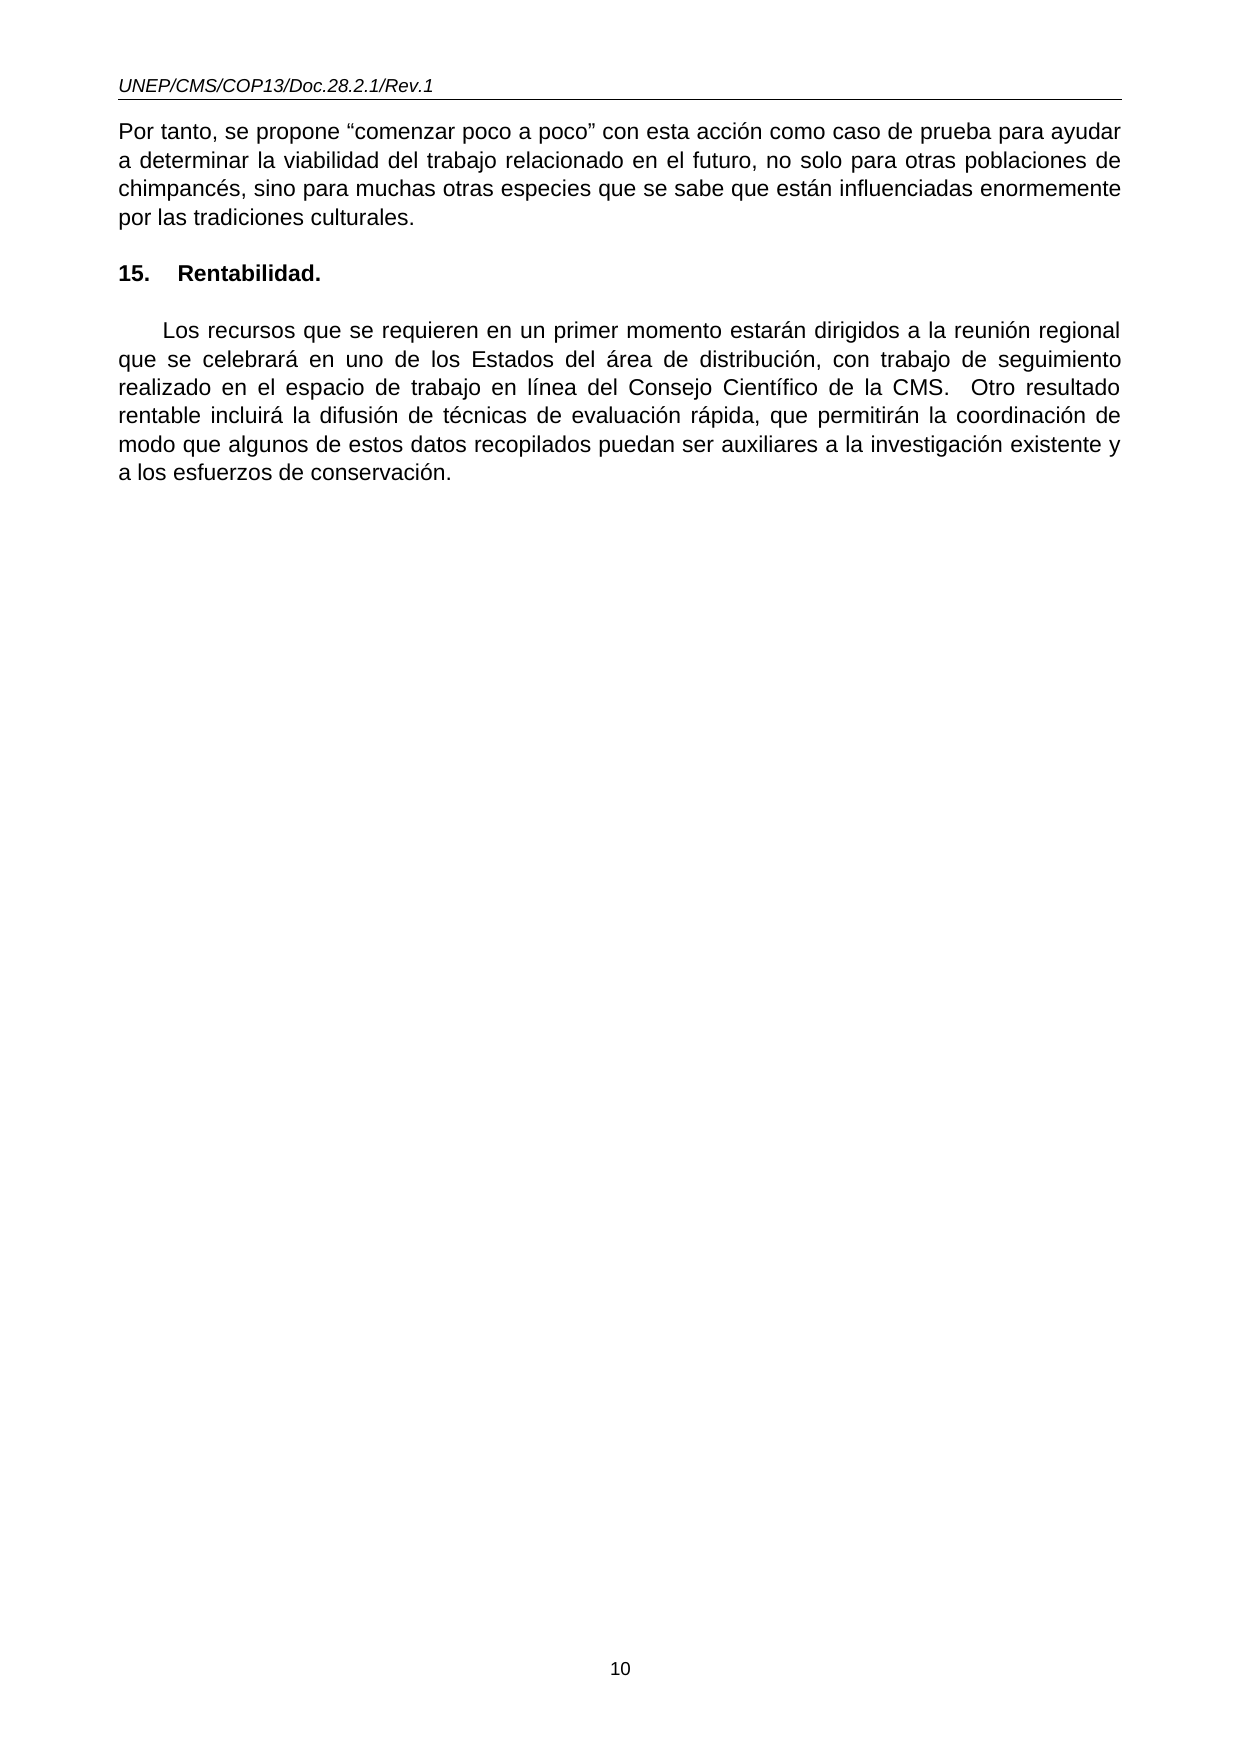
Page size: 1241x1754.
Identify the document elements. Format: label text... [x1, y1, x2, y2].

text Los recursos que se requieren en un primer momento estarán dirigidos a la reunión regional que se celebrará en uno de los Estados del área de distribución, con trabajo de seguimiento realizado en el espacio de trabajo en línea del Consejo Científico de la CMS. Otro resultado rentable incluirá la difusión de técnicas de evaluación rápida, que permitirán la coordinación de modo que algunos de estos datos recopilados puedan ser auxiliares a la investigación existente y a los esfuerzos de conservación. [118, 317, 1122, 486]
text 15. Rentabilidad. [118, 260, 1122, 287]
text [118, 118, 1122, 230]
